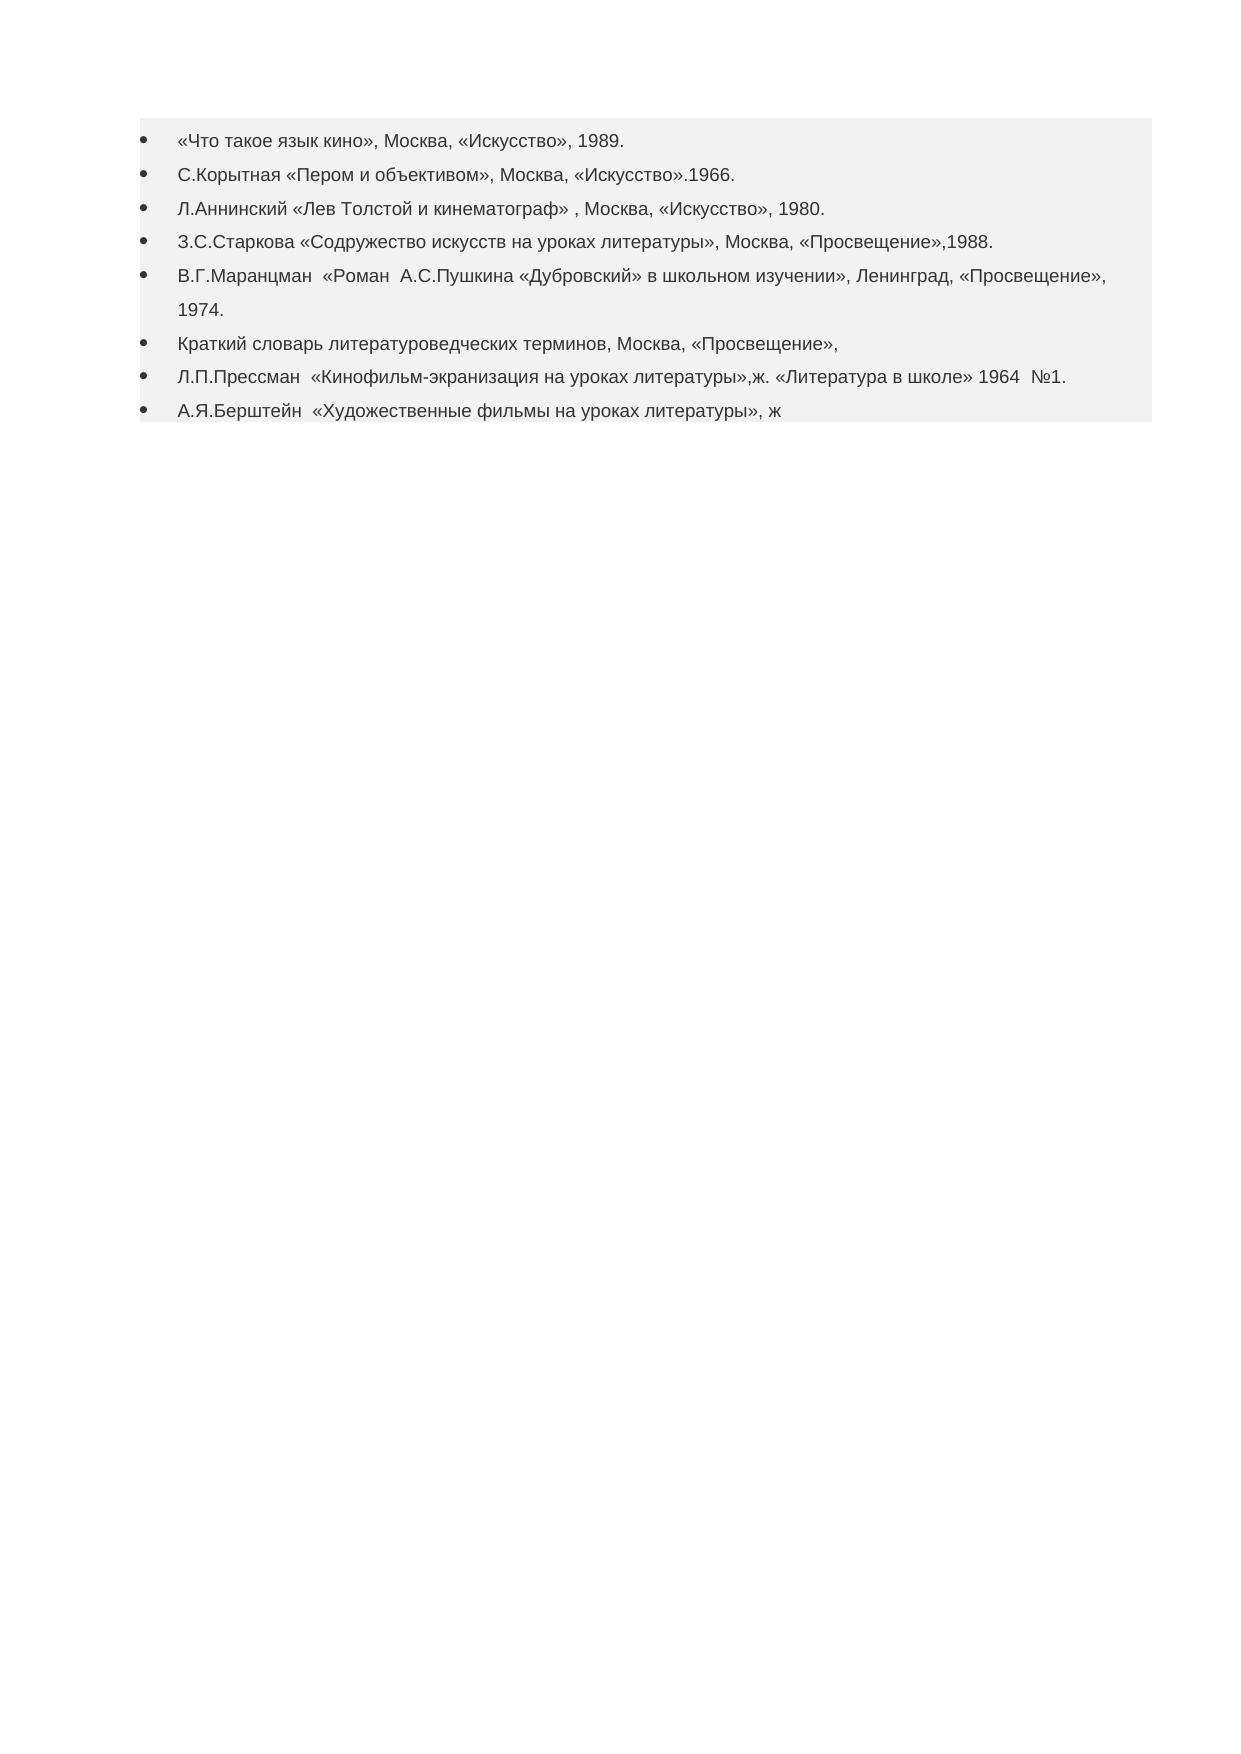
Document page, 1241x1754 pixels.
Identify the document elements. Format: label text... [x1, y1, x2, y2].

list З.С.Старкова «Содружество искусств на уроках литературы», Москва, «Просвещение»,1988. [140, 219, 1152, 253]
list С.Корытная «Пером и объективом», Москва, «Искусство».1966. [140, 152, 1152, 186]
list А.Я.Берштейн «Художественные фильмы на уроках литературы», ж [140, 388, 1152, 422]
list «Что такое язык кино», Москва, «Искусство», 1989. [140, 118, 1152, 152]
list В.Г.Маранцман «Роман А.С.Пушкина «Дубровский» в школьном изучении», Ленинград, «Просвещение», 1974. [140, 253, 1152, 321]
list Краткий словарь литературоведческих терминов, Москва, «Просвещение», [140, 321, 1152, 354]
list Л.Аннинский «Лев Толстой и кинематограф» , Москва, «Искусство», 1980. [140, 186, 1152, 219]
list Л.П.Прессман «Кинофильм-экранизация на уроках литературы»,ж. «Литература в школе» 1964 №1. [140, 354, 1152, 388]
